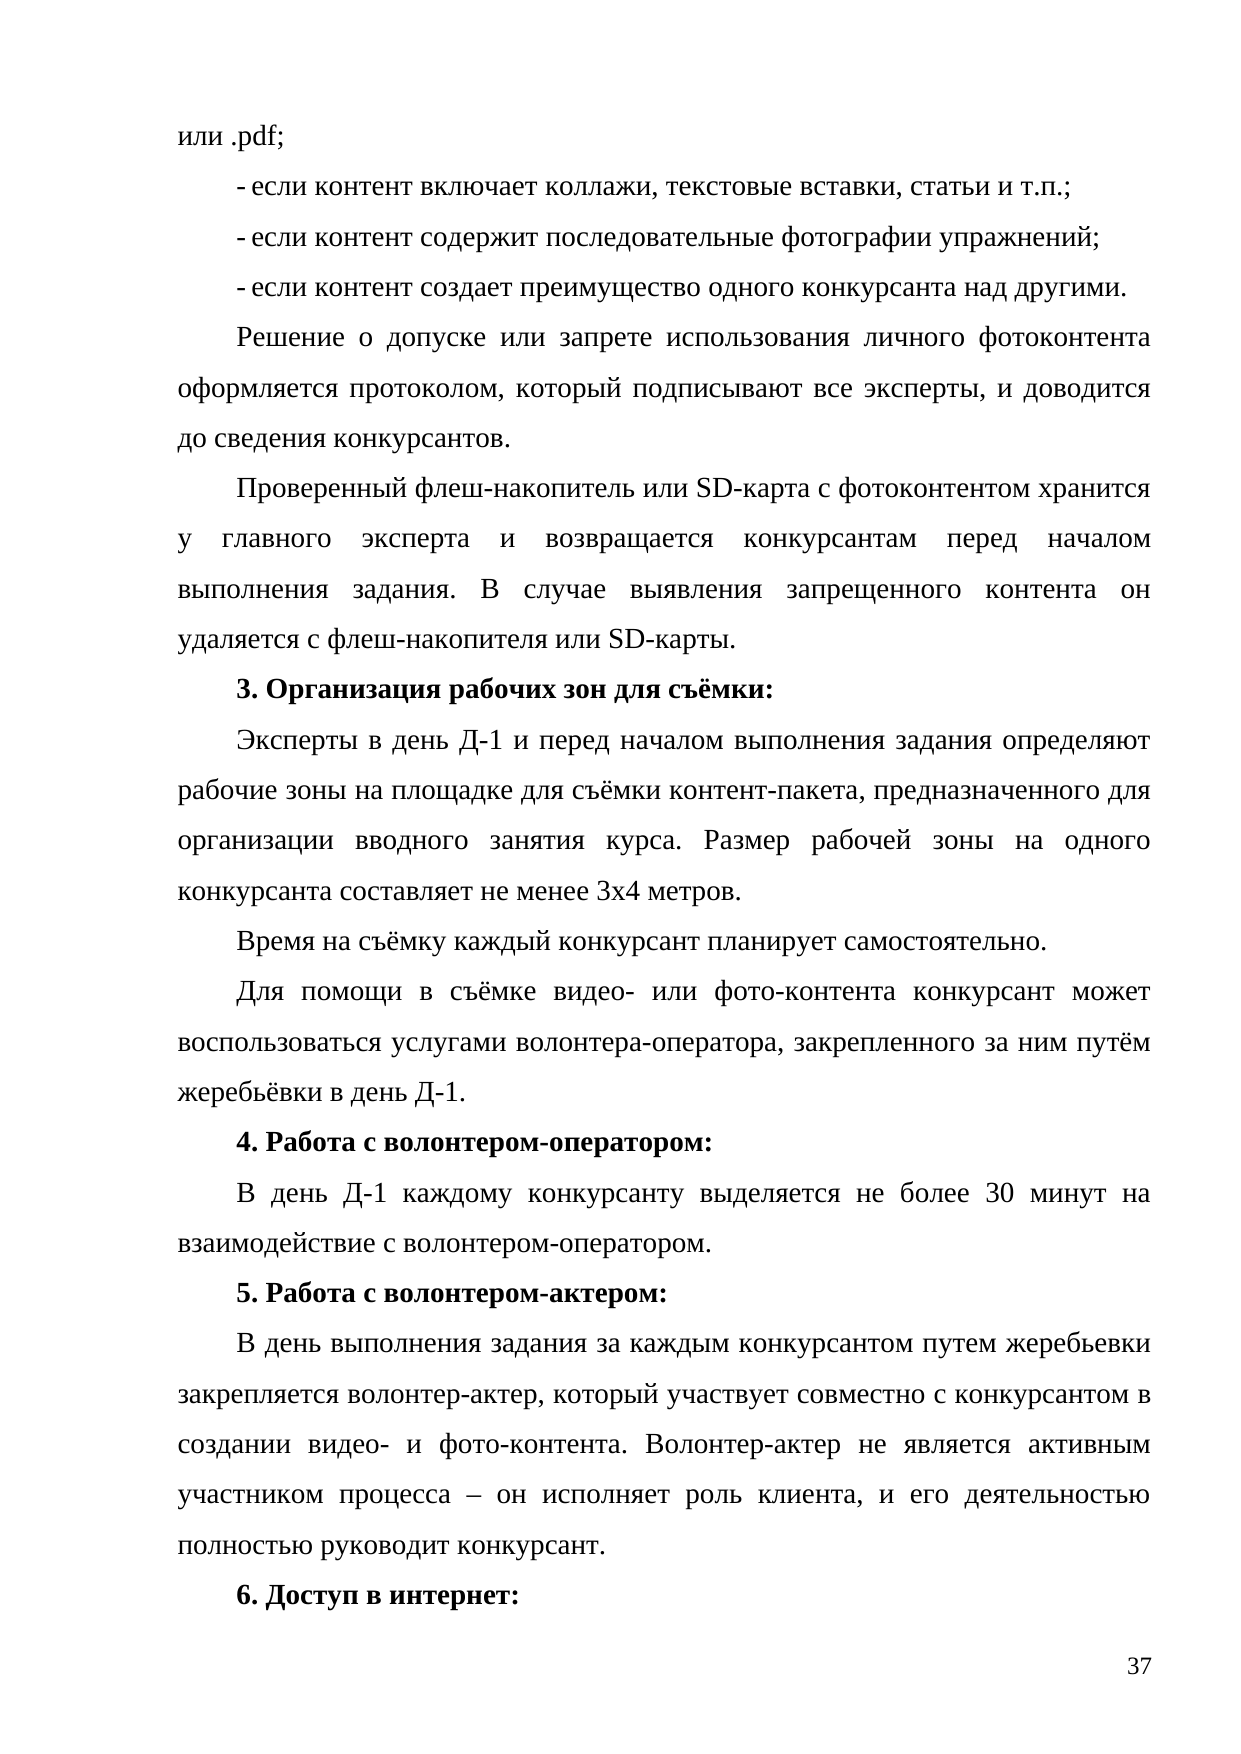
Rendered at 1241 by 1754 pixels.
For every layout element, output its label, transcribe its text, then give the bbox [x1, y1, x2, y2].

text Для помощи в съёмке видео- или фото-контента конкурсант может воспользоваться услугами волонтера-оператора, закрепленного за ним путём жеребьёвки в день Д-1. [177, 973, 1152, 1108]
text Время на съёмку каждый конкурсант планирует самостоятельно. [177, 923, 1152, 957]
text 4. Работа с волонтером-оператором: [177, 1124, 1152, 1158]
list если контент содержит последовательные фотографии упражнений; [177, 219, 1152, 252]
list если контент создает преимущество одного конкурсанта над другими. [177, 269, 1152, 303]
text 3. Организация рабочих зон для съёмки: [177, 672, 1152, 705]
text В день выполнения задания за каждым конкурсантом путем жеребьевки закрепляется волонтер-актер, который участвует совместно с конкурсантом в создании видео- и фото-контента. Волонтер-актер не является активным участником процесса – он исполняет роль клиента, и его деятельностью полностью руководит конкурсант. [177, 1326, 1152, 1560]
text 6. Доступ в интернет: [177, 1577, 1152, 1611]
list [177, 118, 1152, 152]
text Эксперты в день Д-1 и перед началом выполнения задания определяют рабочие зоны на площадке для съёмки контент-пакета, предназначенного для организации вводного занятия курса. Размер рабочей зоны на одного конкурсанта составляет не менее 3x4 метров. [177, 722, 1152, 906]
text 5. Работа с волонтером-актером: [177, 1275, 1152, 1309]
text В день Д-1 каждому конкурсанту выделяется не более 30 минут на взаимодействие с волонтером-оператором. [177, 1175, 1152, 1258]
list если контент включает коллажи, текстовые вставки, статьи и т.п.; [177, 168, 1152, 202]
text Проверенный флеш-накопитель или SD-карта с фотоконтентом хранится у главного эксперта и возвращается конкурсантам перед началом выполнения задания. В случае выявления запрещенного контента он удаляется с флеш-накопителя или SD-карты. [177, 470, 1152, 655]
text Решение о допуске или запрете использования личного фотоконтента оформляется протоколом, который подписывают все эксперты, и доводится до сведения конкурсантов. [177, 319, 1152, 453]
